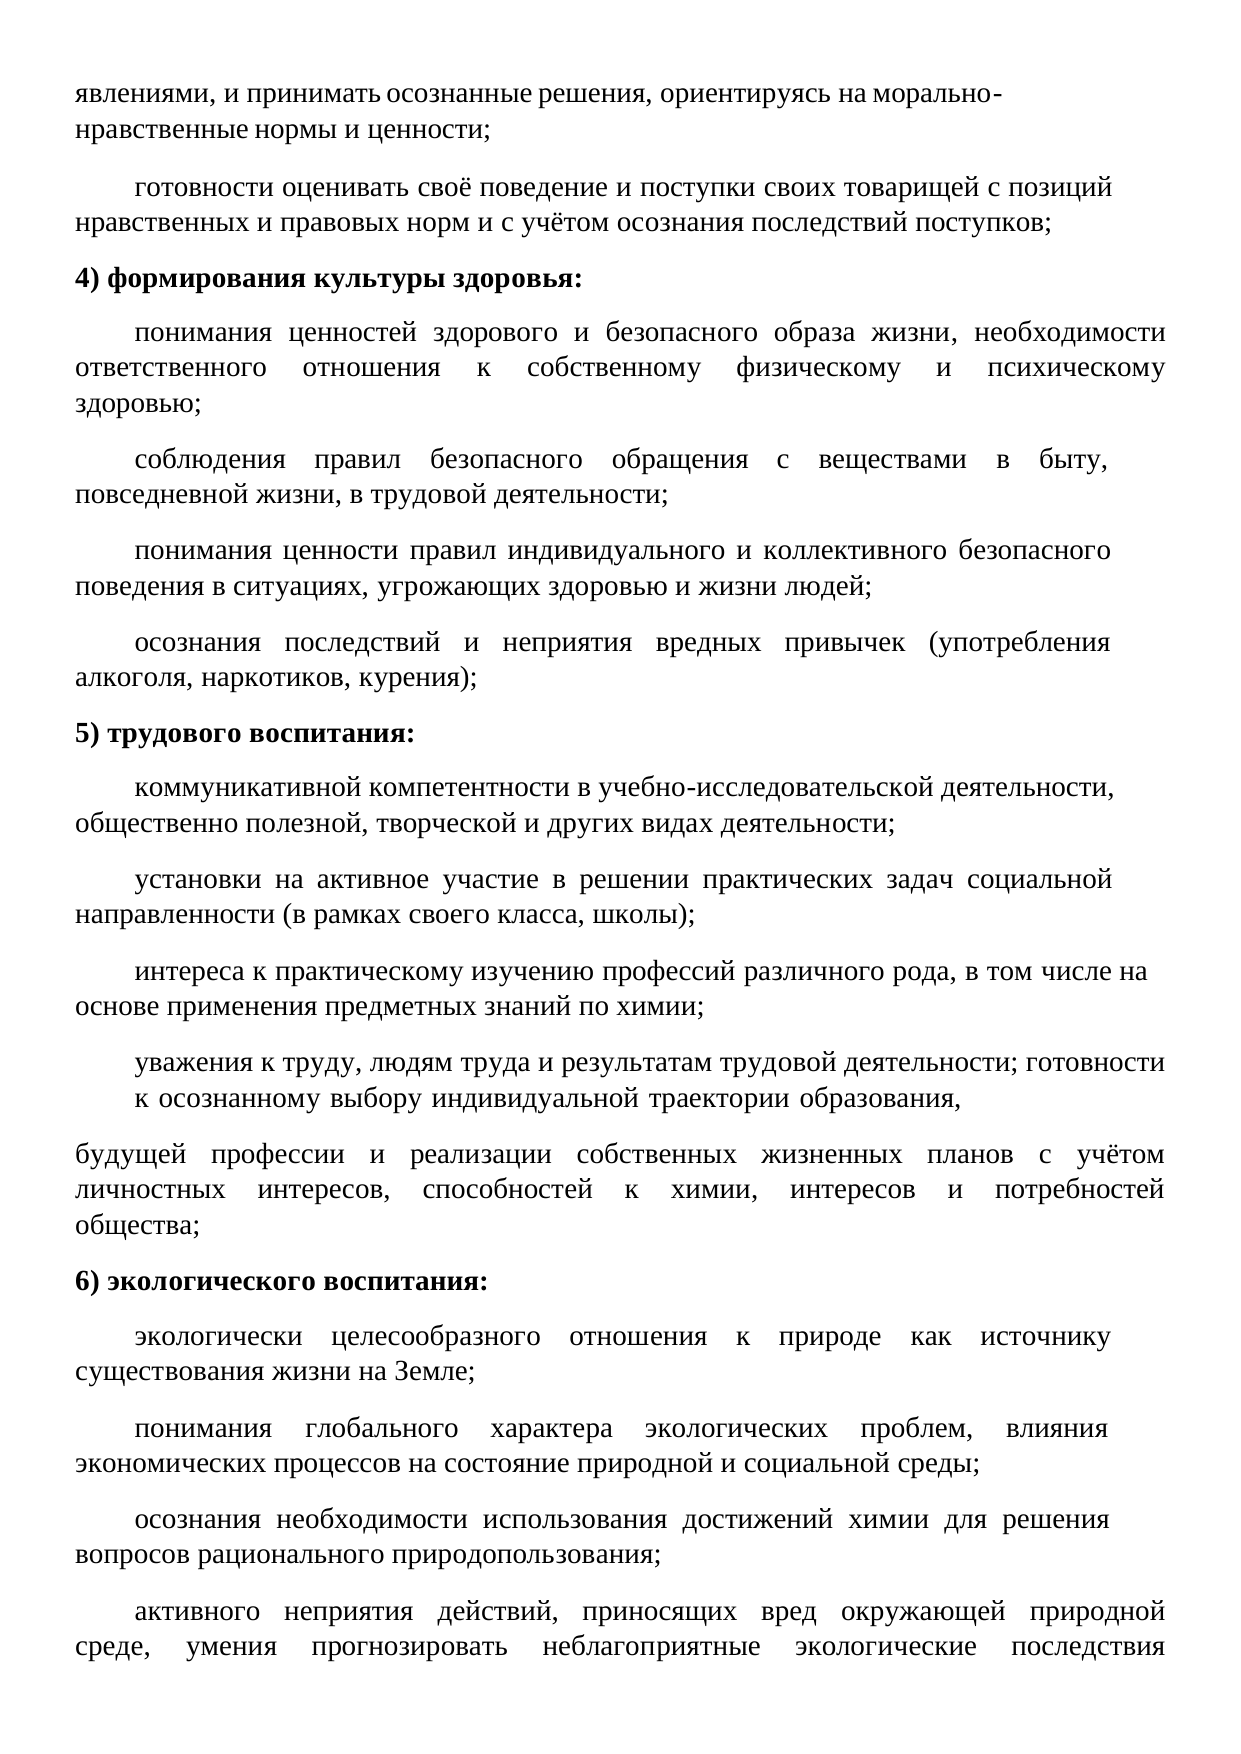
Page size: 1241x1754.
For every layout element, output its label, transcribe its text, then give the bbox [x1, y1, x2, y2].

text осознания последствий и неприятия вредных привычек (употребления алкоголя, наркотиков, курения); [75, 624, 1169, 693]
text осознания необходимости использования достижений химии для решения вопросов рационального природопользования; [75, 1501, 1170, 1570]
text установки на активное участие в решении практических задач социальной направленности (в рамках своего класса, школы); [75, 861, 1171, 930]
text 6) экологического воспитания: [75, 1263, 1167, 1297]
text понимания ценностей здорового и безопасного образа жизни, необходимости ответственного отношения к собственному физическому и психическому здоровью; [75, 314, 1166, 418]
text экологически целесообразного отношения к природе как источнику существования жизни на Земле; [75, 1318, 1171, 1387]
text интереса к практическому изучению профессий различного рода, в том числе на основе применения предметных знаний по химии; [75, 953, 1171, 1022]
text 4) формирования культуры здоровья: [75, 260, 1167, 293]
text соблюдения правил безопасного обращения с веществами в быту, повседневной жизни, в трудовой деятельности; [75, 441, 1170, 509]
text коммуникативной компетентности в учебно-исследовательской деятельности, общественно полезной, творческой и других видах деятельности; [75, 769, 1171, 838]
text понимания глобального характера экологических проблем, влияния экономических процессов на состояние природной и социальной среды; [75, 1410, 1170, 1479]
text 5) трудового воспитания: [75, 715, 1167, 749]
text будущей профессии и реализации собственных жизненных планов с учётом личностных интересов, способностей к химии, интересов и потребностей общества; [75, 1136, 1165, 1240]
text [75, 75, 1170, 145]
text уважения к труду, людям труда и результатам трудовой деятельности; готовности к осознанному выбору индивидуальной траектории образования, [134, 1044, 1169, 1113]
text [75, 1593, 1165, 1662]
text готовности оценивать своё поведение и поступки своих товарищей с позиций нравственных и правовых норм и с учётом осознания последствий поступков; [75, 169, 1171, 237]
text понимания ценности правил индивидуального и коллективного безопасного поведения в ситуациях, угрожающих здоровью и жизни людей; [75, 532, 1170, 601]
